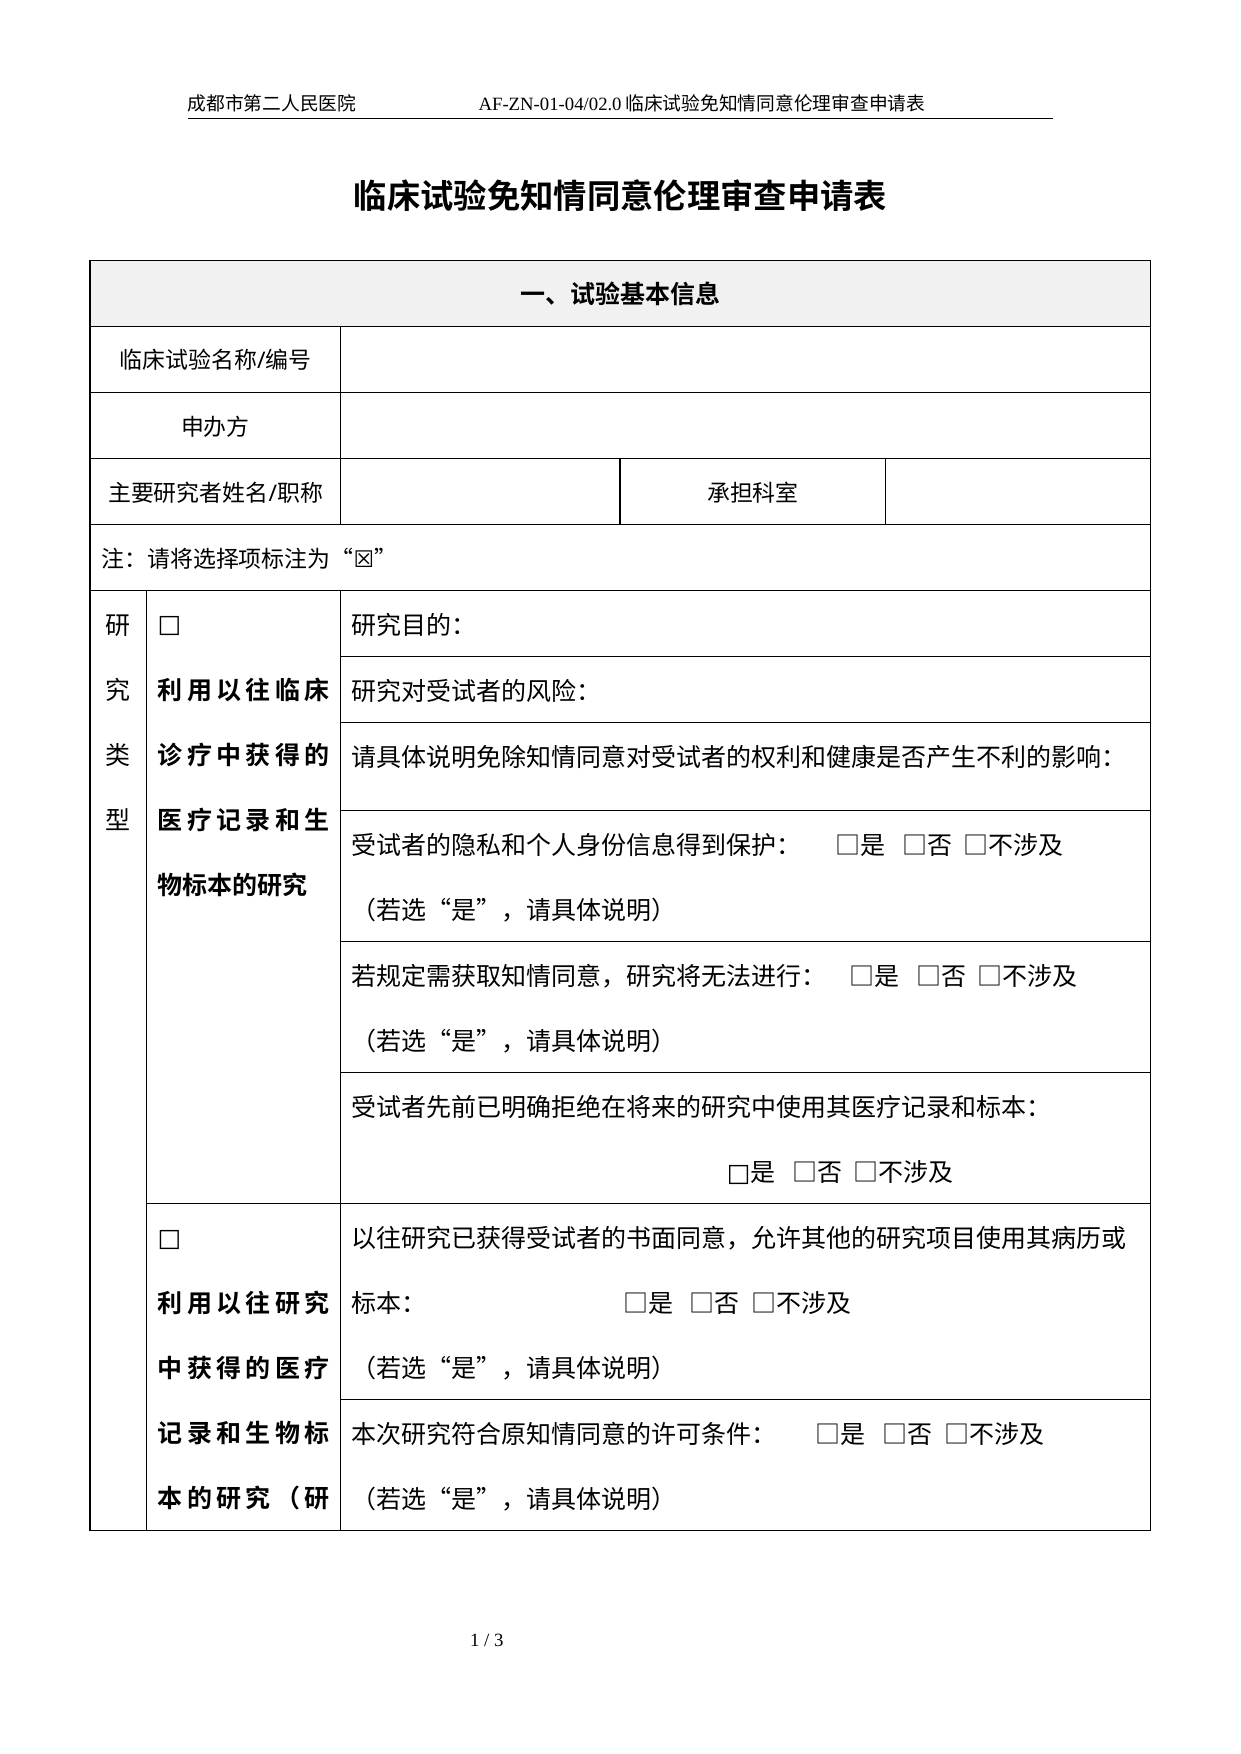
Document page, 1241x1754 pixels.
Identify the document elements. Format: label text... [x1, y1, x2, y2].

table_cell 本次研究符合原知情同意的许可条件： □是 □否 □不涉及 （若选“是”，请具体说明） [341, 1400, 1150, 1530]
table_cell 承担科室 [621, 459, 885, 524]
table_cell [341, 327, 1150, 392]
table_cell 受试者先前已明确拒绝在将来的研究中使用其医疗记录和标本： □是 □否 □不涉及 [341, 1073, 1150, 1203]
text 临床试验免知情同意伦理审查申请表 [187, 162, 1053, 227]
table_cell [341, 393, 1150, 458]
table_cell 注：请将选择项标注为“☒” [91, 525, 1150, 590]
table_cell 请具体说明免除知情同意对受试者的权利和健康是否产生不利的影响： [341, 723, 1150, 810]
table_cell 临床试验名称/编号 [91, 327, 340, 392]
table_cell 申办方 [91, 393, 340, 458]
table_cell 主要研究者姓名/职称 [91, 459, 340, 524]
table_cell 若规定需获取知情同意，研究将无法进行： □是 □否 □不涉及 （若选“是”，请具体说明） [341, 942, 1150, 1072]
table_cell 以往研究已获得受试者的书面同意，允许其他的研究项目使用其病历或标本： □是 □否 □不涉及 （若选“是”，请具体说明） [341, 1204, 1150, 1399]
table_cell □ 利用以往研究中获得的医疗记录和生物标本的研究（研究病历/生物标本的二次利用） [147, 1204, 340, 1530]
table_cell □ 利用以往临床诊疗中获得的医疗记录和生物标本的研究 [147, 591, 340, 1203]
table_cell 研究对受试者的风险： [341, 657, 1150, 722]
table_cell 研究目的： [341, 591, 1150, 656]
table_header 一、试验基本信息 [91, 261, 1150, 326]
table_cell 研究类型 [91, 591, 146, 1530]
table_cell [341, 459, 619, 524]
table_cell 受试者的隐私和个人身份信息得到保护： □是 □否 □不涉及 （若选“是”，请具体说明） [341, 811, 1150, 941]
table_cell [886, 459, 1150, 524]
